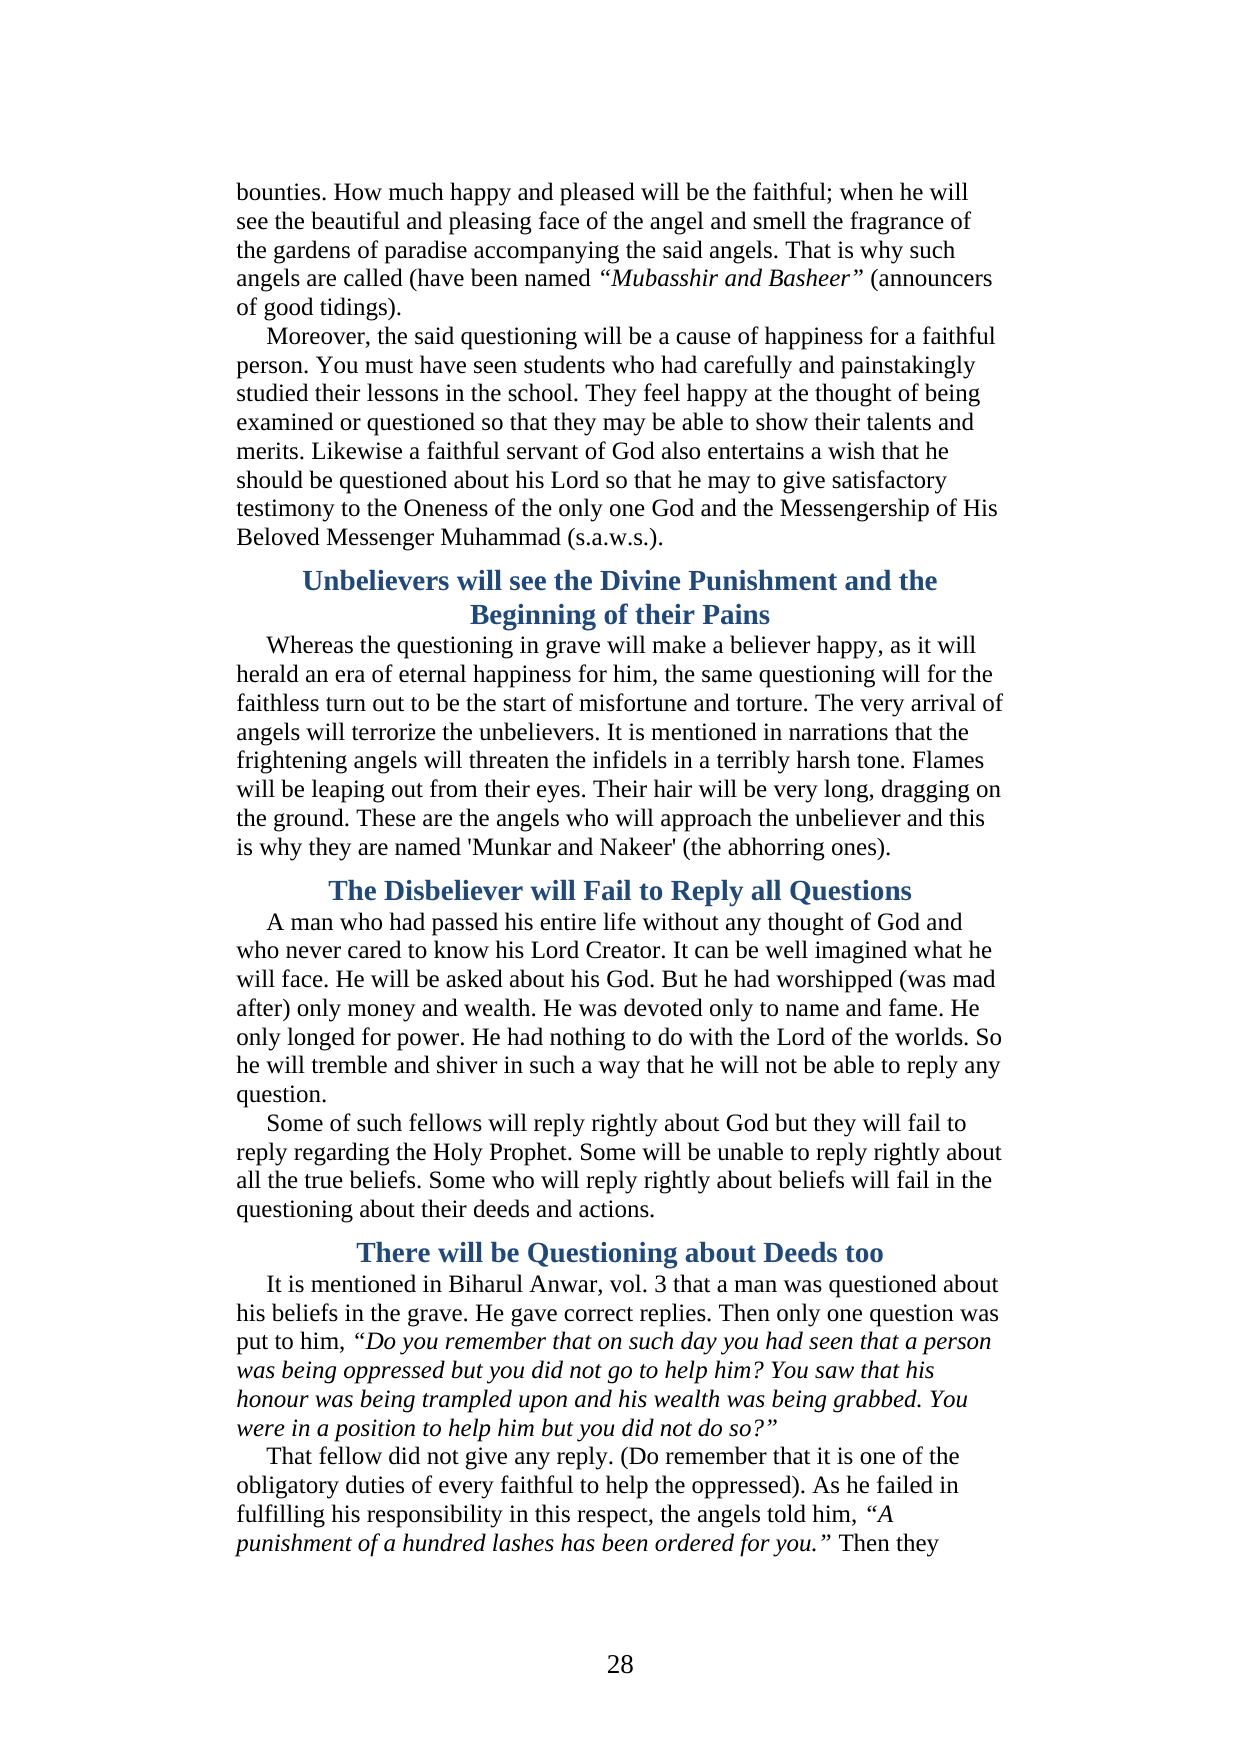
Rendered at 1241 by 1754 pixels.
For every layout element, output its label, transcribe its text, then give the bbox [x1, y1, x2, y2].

subtitle Unbelievers will see the Divine Punishment and the Beginning of their Pains [236, 563, 1004, 631]
text Whereas the questioning in grave will make a believer happy, as it will herald an era of eternal happiness for him, the same questioning will for the faithless turn out to be the start of misfortune and torture. The very arrival of angels will terrorize the unbelievers. It is mentioned in narrations that the frightening angels will threaten the infidels in a terribly harsh tone. Flames will be leaping out from their eyes. Their hair will be very long, dragging on the ground. These are the angels who will approach the unbeliever and this is why they are named 'Munkar and Nakeer' (the abhorring ones). [236, 631, 1004, 861]
text It is mentioned in Biharul Anwar, vol. 3 that a man was questioned about his beliefs in the grave. He gave correct replies. Then only one question was put to him, “Do you remember that on such day you had seen that a person was being oppressed but you did not go to help him? You saw that his honour was being trampled upon and his wealth was being grabbed. You were in a position to help him but you did not do so?” [236, 1269, 1004, 1441]
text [236, 177, 1004, 321]
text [236, 1441, 1004, 1556]
text A man who had passed his entire life without any thought of God and who never cared to know his Lord Creator. It can be well imagined what he will face. He will be asked about his God. But he had worshipped (was mad after) only money and wealth. He was devoted only to name and fame. He only longed for power. He had nothing to do with the Lord of the worlds. So he will tremble and shiver in such a way that he will not be able to reply any question. [236, 907, 1004, 1108]
text Moreover, the said questioning will be a cause of happiness for a faithful person. You must have seen students who had carefully and painstakingly studied their lessons in the school. They feel happy at the thought of being examined or questioned so that they may be able to show their talents and merits. Likewise a faithful servant of God also entertains a wish that he should be questioned about his Lord so that he may to give satisfactory testimony to the Oneness of the only one God and the Messengership of His Beloved Messenger Muhammad (s.a.w.s.). [236, 321, 1004, 551]
subtitle There will be Questioning about Deeds too [236, 1235, 1004, 1269]
text Some of such fellows will reply rightly about God but they will fail to reply regarding the Holy Prophet. Some will be unable to reply rightly about all the true beliefs. Some who will reply rightly about beliefs will fail in the questioning about their deeds and actions. [236, 1108, 1004, 1223]
subtitle The Disbeliever will Fail to Reply all Questions [236, 873, 1004, 907]
